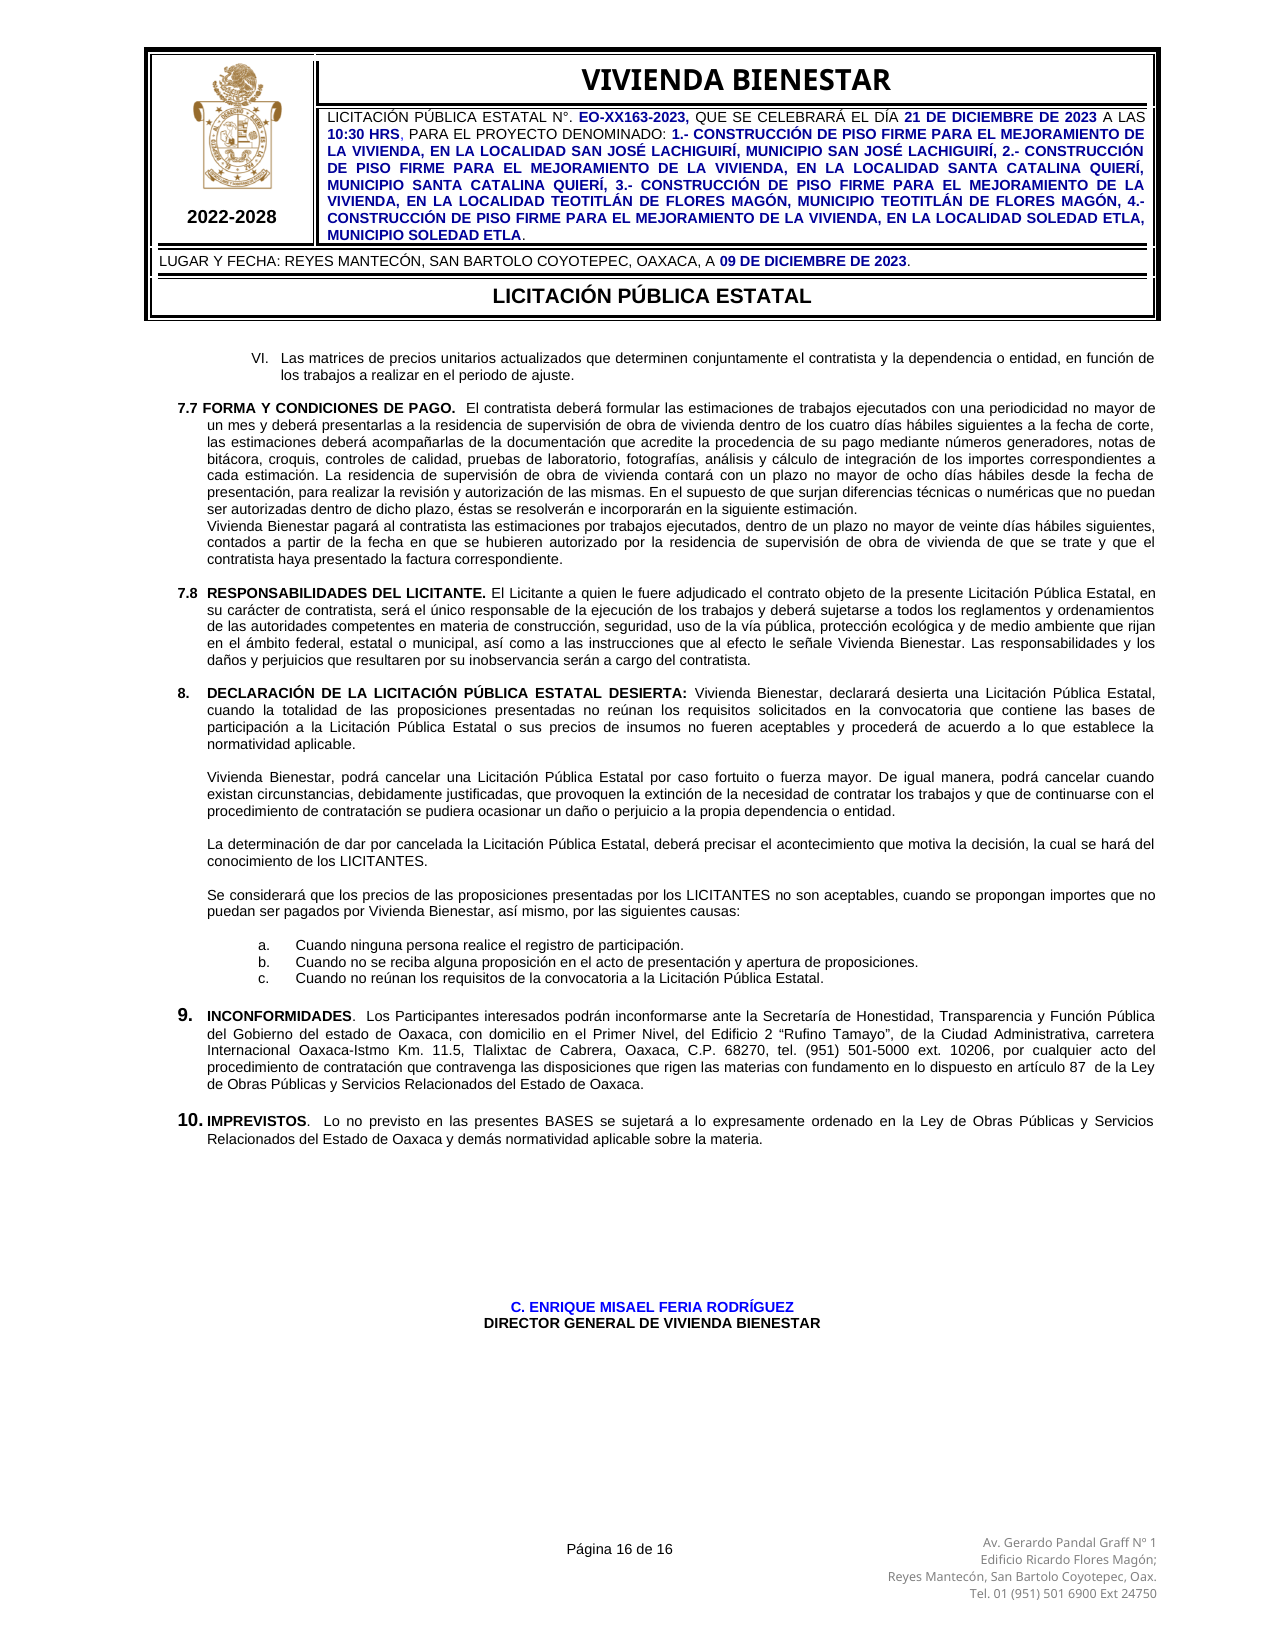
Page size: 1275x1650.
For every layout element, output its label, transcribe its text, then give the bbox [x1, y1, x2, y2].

text 7.7 FORMA Y CONDICIONES DE PAGO. El contratista deberá formular las estimaciones de trabajos ejecutados con una periodicidad no mayor de un mes y deberá presentarlas a la residencia de supervisión de obra de vivienda dentro de los cuatro días hábiles siguientes a la fecha de corte, las estimaciones deberá acompañarlas de la documentación que acredite la procedencia de su pago mediante números generadores, notas de bitácora, croquis, controles de calidad, pruebas de laboratorio, fotografías, análisis y cálculo de integración de los importes correspondientes a cada estimación. La residencia de supervisión de obra de vivienda contará con un plazo no mayor de ocho días hábiles desde la fecha de presentación, para realizar la revisión y autorización de las mismas. En el supuesto de que surjan diferencias técnicas o numéricas que no puedan ser autorizadas dentro de dicho plazo, éstas se resolverán e incorporarán en la siguiente estimación. [177, 400, 1157, 517]
list IMPREVISTOS. Lo no previsto en las presentes BASES se sujetará a lo expresamente ordenado en la Ley de Obras Públicas y Servicios Relacionados del Estado de Oaxaca y demás normatividad aplicable sobre la materia. [177, 1109, 1157, 1147]
text VI. Las matrices de precios unitarios actualizados que determinen conjuntamente el contratista y la dependencia o entidad, en función de los trabajos a realizar en el periodo de ajuste. [251, 350, 1157, 383]
list Cuando no reúnan los requisitos de la convocatoria a la Licitación Pública Estatal. [258, 970, 1157, 987]
list Cuando ninguna persona realice el registro de participación. [258, 937, 1157, 953]
text 8. DECLARACIÓN DE LA LICITACIÓN PÚBLICA ESTATAL DESIERTA: Vivienda Bienestar, declarará desierta una Licitación Pública Estatal, cuando la totalidad de las proposiciones presentadas no reúnan los requisitos solicitados en la convocatoria que contiene las bases de participación a la Licitación Pública Estatal o sus precios de insumos no fueren aceptables y procederá de acuerdo a lo que establece la normatividad aplicable. [177, 685, 1157, 752]
text La determinación de dar por cancelada la Licitación Pública Estatal, deberá precisar el acontecimiento que motiva la decisión, la cual se hará del conocimiento de los LICITANTES. [207, 836, 1157, 869]
picture [187, 59, 285, 188]
text DIRECTOR GENERAL DE VIVIENDA BIENESTAR [148, 1315, 1157, 1332]
text Se considerará que los precios de las proposiciones presentadas por los LICITANTES no son aceptables, cuando se propongan importes que no puedan ser pagados por Vivienda Bienestar, así mismo, por las siguientes causas: [207, 886, 1157, 920]
text Vivienda Bienestar pagará al contratista las estimaciones por trabajos ejecutados, dentro de un plazo no mayor de veinte días hábiles siguientes, contados a partir de la fecha en que se hubieren autorizado por la residencia de supervisión de obra de vivienda de que se trate y que el contratista haya presentado la factura correspondiente. [207, 517, 1157, 568]
text Vivienda Bienestar, podrá cancelar una Licitación Pública Estatal por caso fortuito o fuerza mayor. De igual manera, podrá cancelar cuando existan circunstancias, debidamente justificadas, que provoquen la extinción de la necesidad de contratar los trabajos y que de continuarse con el procedimiento de contratación se pudiera ocasionar un daño o perjuicio a la propia dependencia o entidad. [207, 769, 1157, 819]
list Cuando no se reciba alguna proposición en el acto de presentación y apertura de proposiciones. [258, 953, 1157, 970]
text 7.8 RESPONSABILIDADES DEL LICITANTE. El Licitante a quien le fuere adjudicado el contrato objeto de la presente Licitación Pública Estatal, en su carácter de contratista, será el único responsable de la ejecución de los trabajos y deberá sujetarse a todos los reglamentos y ordenamientos de las autoridades competentes en materia de construcción, seguridad, uso de la vía pública, protección ecológica y de medio ambiente que rijan en el ámbito federal, estatal o municipal, así como a las instrucciones que al efecto le señale Vivienda Bienestar. Las responsabilidades y los daños y perjuicios que resultaren por su inobservancia serán a cargo del contratista. [177, 584, 1157, 668]
list INCONFORMIDADES. Los Participantes interesados podrán inconformarse ante la Secretaría de Honestidad, Transparencia y Función Pública del Gobierno del estado de Oaxaca, con domicilio en el Primer Nivel, del Edificio 2 “Rufino Tamayo”, de la Ciudad Administrativa, carretera Internacional Oaxaca-Istmo Km. 11.5, Tlalixtac de Cabrera, Oaxaca, C.P. 68270, tel. (951) 501-5000 ext. 10206, por cualquier acto del procedimiento de contratación que contravenga las disposiciones que rigen las materias con fundamento en lo dispuesto en artículo 87 de la Ley de Obras Públicas y Servicios Relacionados del Estado de Oaxaca. [177, 1004, 1157, 1092]
text C. ENRIQUE MISAEL FERIA RODRÍGUEZ [148, 1298, 1157, 1315]
